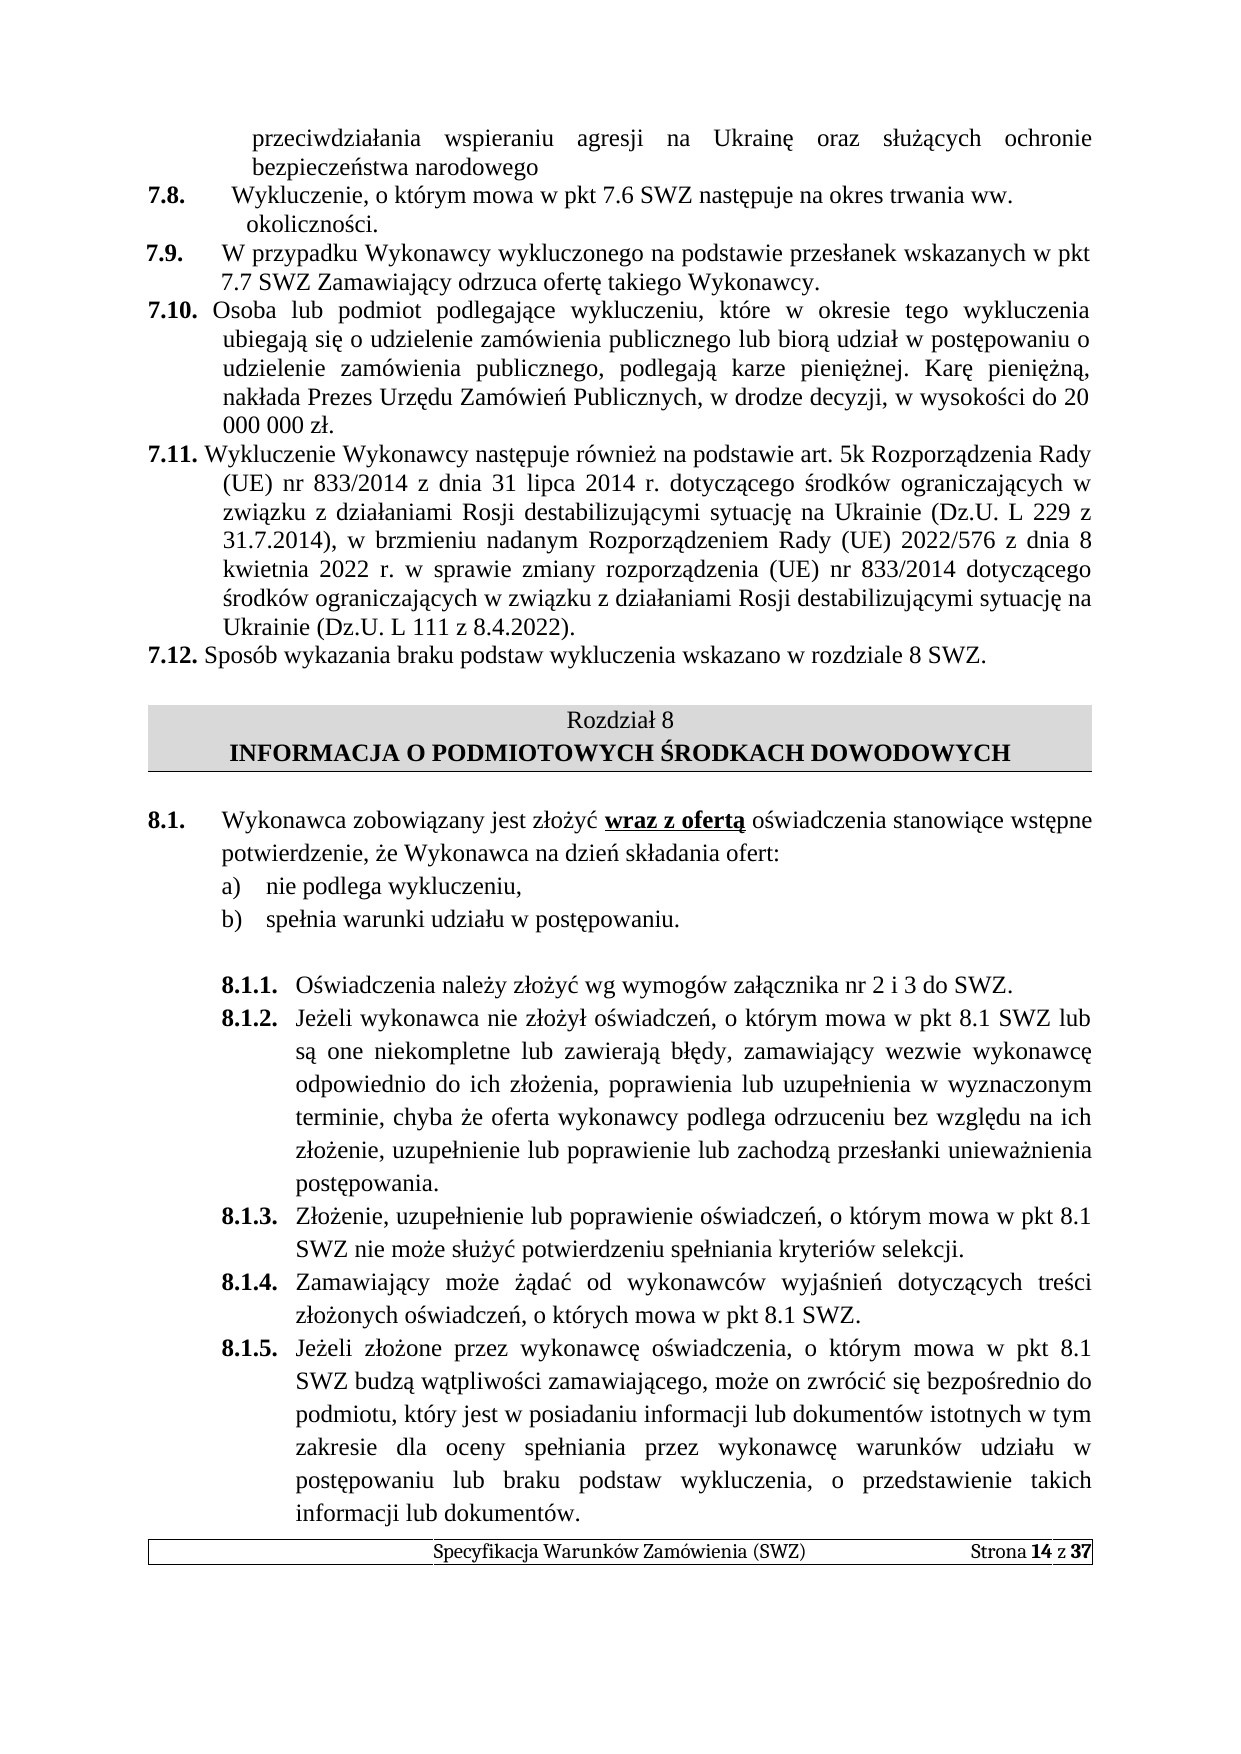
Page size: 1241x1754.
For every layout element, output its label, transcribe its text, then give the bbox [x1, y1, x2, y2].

list Złożenie, uzupełnienie lub poprawienie oświadczeń, o którym mowa w pkt 8.1 SWZ nie może służyć potwierdzeniu spełniania kryteriów selekcji. [221, 1201, 1093, 1263]
text 7.10. Osoba lub podmiot podlegające wykluczeniu, które w okresie tego wykluczenia ubiegają się o udzielenie zamówienia publicznego lub biorą udział w postępowaniu o udzielenie zamówienia publicznego, podlegają karze pieniężnej. Karę pieniężną, nakłada Prezes Urzędu Zamówień Publicznych, w drodze decyzji, w wysokości do 20 000 000 zł. [148, 295, 1091, 439]
list Zamawiający może żądać od wykonawców wyjaśnień dotyczących treści złożonych oświadczeń, o których mowa w pkt 8.1 SWZ. [221, 1267, 1093, 1329]
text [252, 123, 1093, 180]
text 7.12. Sposób wykazania braku podstaw wykluczenia wskazano w rozdziale 8 SWZ. [148, 640, 1093, 669]
list Oświadczenia należy złożyć wg wymogów załącznika nr 2 i 3 do SWZ. [221, 970, 1093, 999]
list Jeżeli złożone przez wykonawcę oświadczenia, o którym mowa w pkt 8.1 SWZ budzą wątpliwości zamawiającego, może on zwrócić się bezpośrednio do podmiotu, który jest w posiadaniu informacji lub dokumentów istotnych w tym zakresie dla oceny spełniania przez wykonawcę warunków udziału w postępowaniu lub braku podstaw wykluczenia, o przedstawienie takich informacji lub dokumentów. [221, 1333, 1093, 1527]
text 7.11. Wykluczenie Wykonawcy następuje również na podstawie art. 5k Rozporządzenia Rady (UE) nr 833/2014 z dnia 31 lipca 2014 r. dotyczącego środków ograniczających w związku z działaniami Rosji destabilizującymi sytuację na Ukrainie (Dz.U. L 229 z 31.7.2014), w brzmieniu nadanym Rozporządzeniem Rady (UE) 2022/576 z dnia 8 kwietnia 2022 r. w sprawie zmiany rozporządzenia (UE) nr 833/2014 dotyczącego środków ograniczających w związku z działaniami Rosji destabilizującymi sytuację na Ukrainie (Dz.U. L 111 z 8.4.2022). [148, 439, 1093, 640]
list Jeżeli wykonawca nie złożył oświadczeń, o którym mowa w pkt 8.1 SWZ lub są one niekompletne lub zawierają błędy, zamawiający wezwie wykonawcę odpowiednio do ich złożenia, poprawienia lub uzupełnienia w wyznaczonym terminie, chyba że oferta wykonawcy podlega odrzuceniu bez względu na ich złożenie, uzupełnienie lub poprawienie lub zachodzą przesłanki unieważnienia postępowania. [221, 1003, 1093, 1197]
list Wykonawca zobowiązany jest złożyć wraz z ofertą oświadczenia stanowiące wstępne potwierdzenie, że Wykonawca na dzień składania ofert: [148, 805, 1093, 867]
table_header Rozdział 8 INFORMACJA O PODMIOTOWYCH ŚRODKACH DOWODOWYCH [148, 705, 1092, 771]
text 7.9. W przypadku Wykonawcy wykluczonego na podstawie przesłanek wskazanych w pkt 7.7 SWZ Zamawiający odrzuca ofertę takiego Wykonawcy. [146, 238, 1091, 295]
text 7.8. Wykluczenie, o którym mowa w pkt 7.6 SWZ następuje na okres trwania ww. okoliczności. [148, 180, 1093, 238]
list nie podlega wykluczeniu, [221, 871, 1093, 900]
list spełnia warunki udziału w postępowaniu. [221, 904, 1093, 933]
